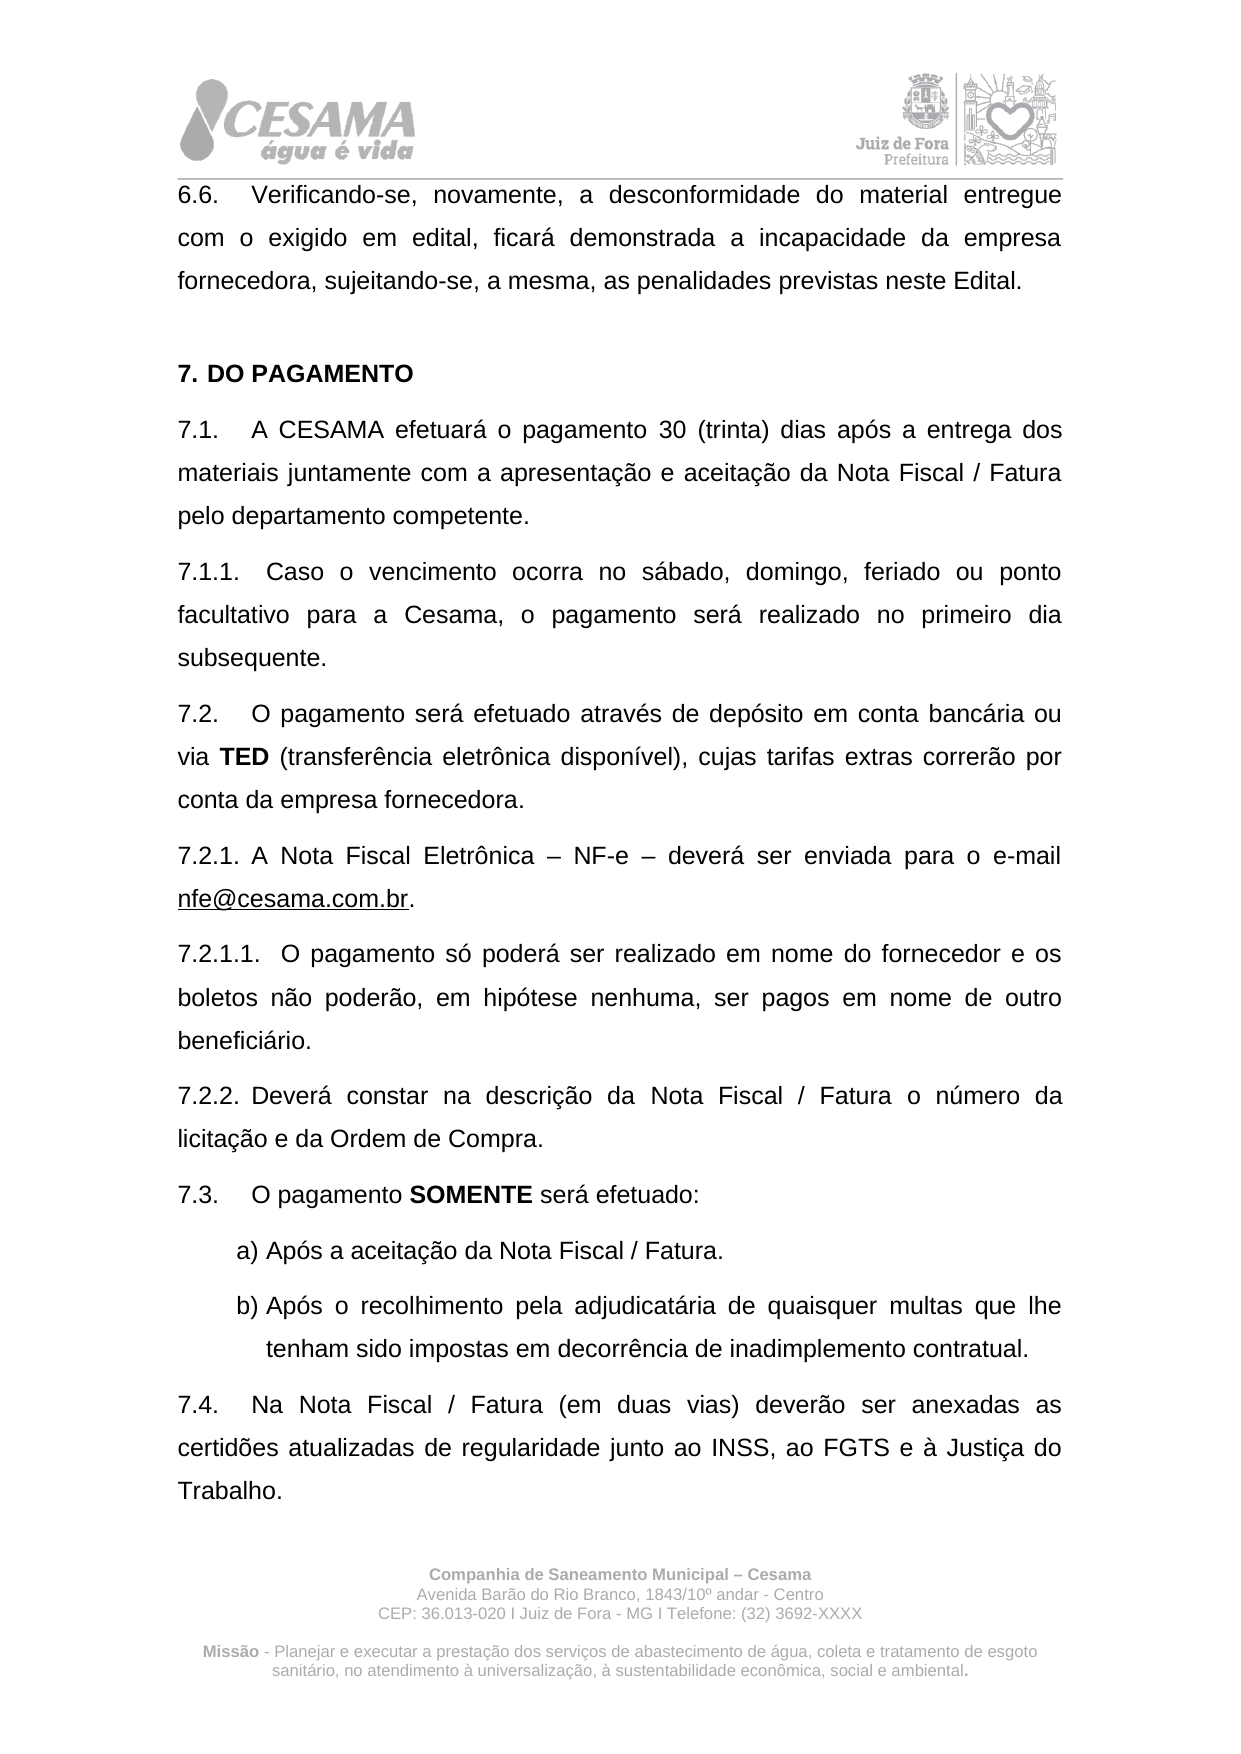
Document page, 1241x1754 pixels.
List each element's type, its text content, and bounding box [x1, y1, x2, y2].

list O pagamento SOMENTE será efetuado: [177, 1180, 1063, 1209]
list Na Nota Fiscal / Fatura (em duas vias) deverão ser anexadas as certidões atualizadas de regularidade junto ao INSS, ao FGTS e à Justiça do Trabalho. [177, 1390, 1063, 1505]
list A CESAMA efetuará o pagamento 30 (trinta) dias após a entrega dos materiais juntamente com a apresentação e aceitação da Nota Fiscal / Fatura pelo departamento competente. [177, 415, 1063, 530]
list Após a aceitação da Nota Fiscal / Fatura. [236, 1236, 1063, 1264]
list Verificando-se, novamente, a desconformidade do material entregue com o exigido em edital, ficará demonstrada a incapacidade da empresa fornecedora, sujeitando-se, a mesma, as penalidades previstas neste Edital. [177, 180, 1063, 295]
list Deverá constar na descrição da Nota Fiscal / Fatura o número da licitação e da Ordem de Compra. [177, 1081, 1063, 1153]
list DO PAGAMENTO [177, 359, 1063, 388]
list Após o recolhimento pela adjudicatária de quaisquer multas que lhe tenham sido impostas em decorrência de inadimplemento contratual. [236, 1291, 1063, 1363]
list O pagamento só poderá ser realizado em nome do fornecedor e os boletos não poderão, em hipótese nenhuma, ser pagos em nome de outro beneficiário. [177, 939, 1063, 1054]
list Caso o vencimento ocorra no sábado, domingo, feriado ou ponto facultativo para a Cesama, o pagamento será realizado no primeiro dia subsequente. [177, 557, 1063, 672]
list O pagamento será efetuado através de depósito em conta bancária ou via TED (transferência eletrônica disponível), cujas tarifas extras correrão por conta da empresa fornecedora. [177, 699, 1063, 814]
picture [177, 73, 1064, 180]
list A Nota Fiscal Eletrônica – NF-e – deverá ser enviada para o e-mail nfe@cesama.com.br. [177, 841, 1063, 912]
